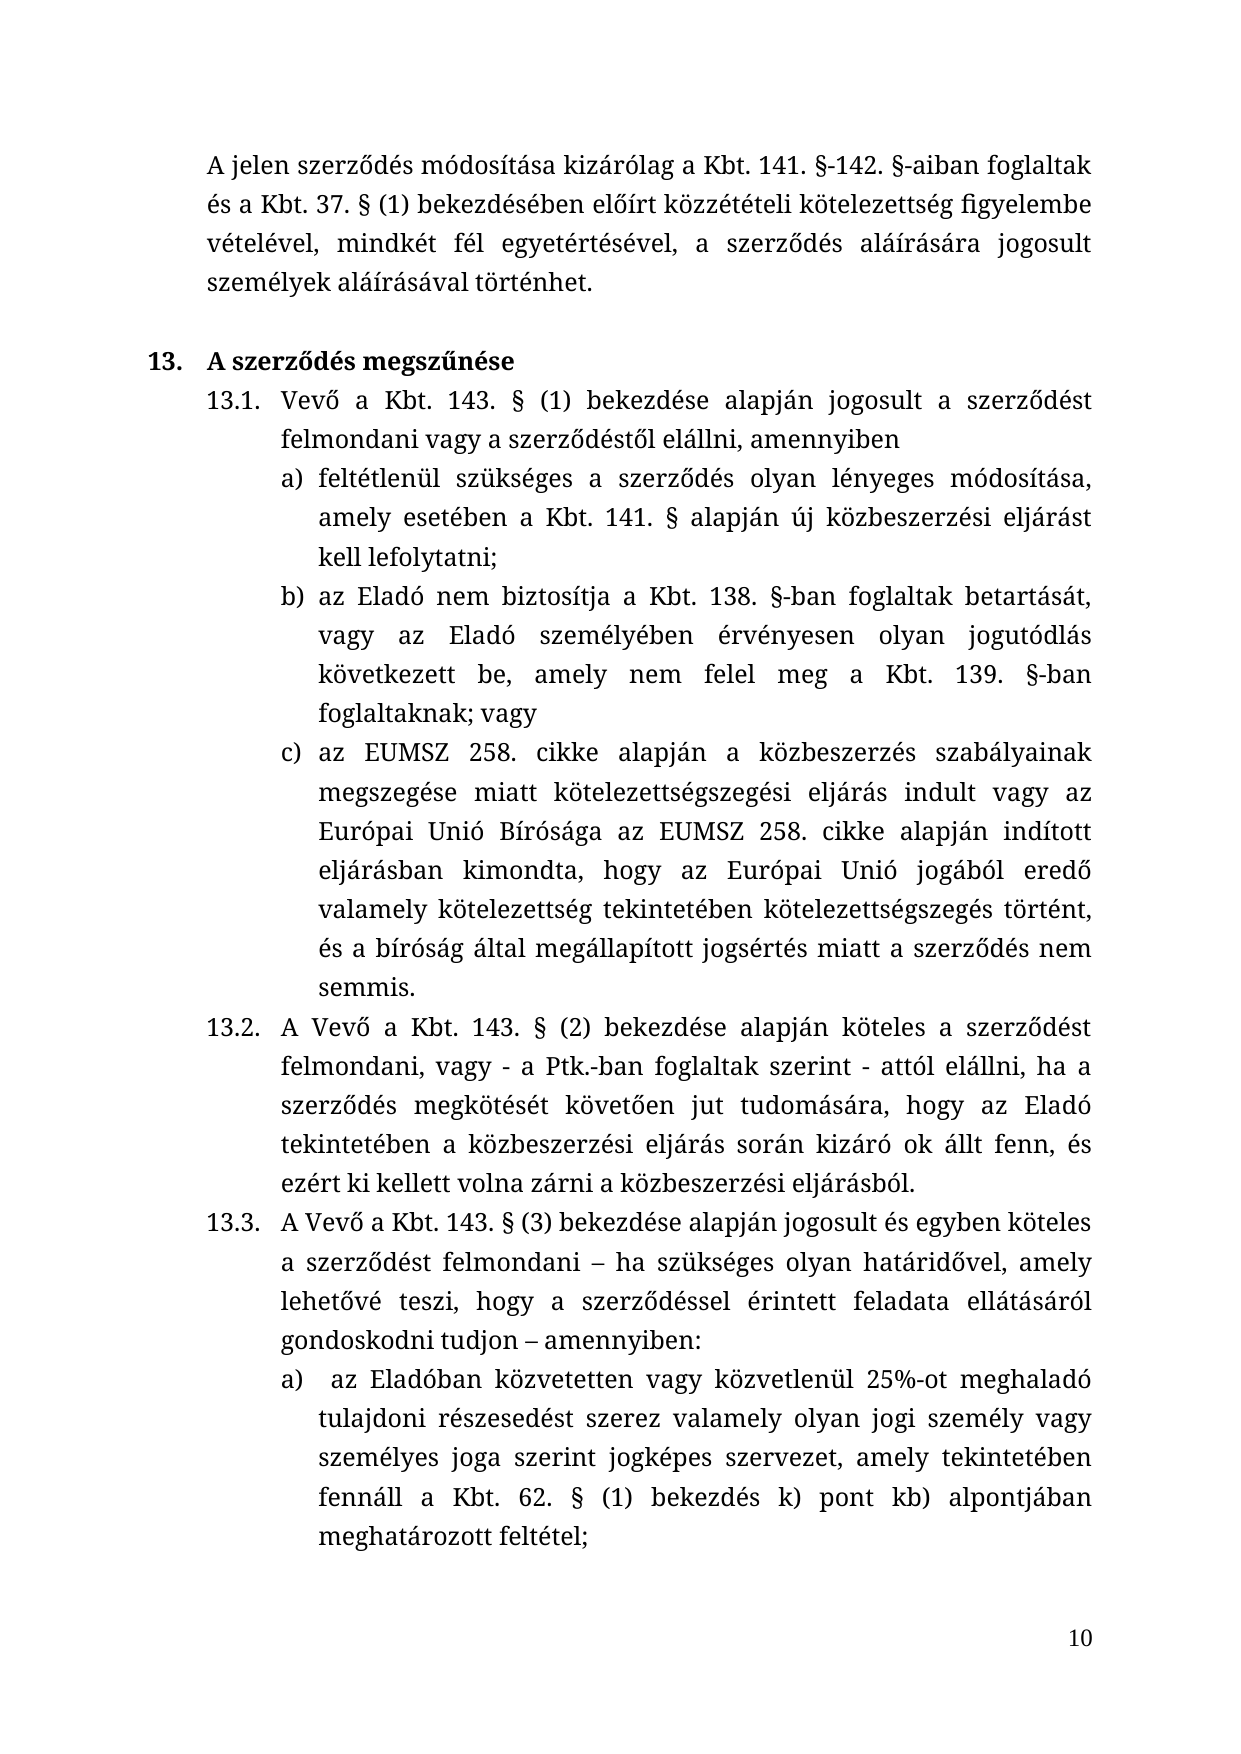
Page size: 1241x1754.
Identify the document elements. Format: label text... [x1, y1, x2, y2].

list az EUMSZ 258. cikke alapján a közbeszerzés szabályainak megszegése miatt kötelezettségszegési eljárás indult vagy az Európai Unió Bírósága az EUMSZ 258. cikke alapján indított eljárásban kimondta, hogy az Európai Unió jogából eredő valamely kötelezettség tekintetében kötelezettségszegés történt, és a bíróság által megállapított jogsértés miatt a szerződés nem semmis. [281, 735, 1093, 1004]
list feltétlenül szükséges a szerződés olyan lényeges módosítása, amely esetében a Kbt. 141. § alapján új közbeszerzési eljárást kell lefolytatni; [281, 461, 1093, 573]
list az Eladóban közvetetten vagy közvetlenül 25%-ot meghaladó tulajdoni részesedést szerez valamely olyan jogi személy vagy személyes joga szerint jogképes szervezet, amely tekintetében fennáll a Kbt. 62. § (1) bekezdés k) pont kb) alpontjában meghatározott feltétel; [281, 1362, 1093, 1552]
list A Vevő a Kbt. 143. § (3) bekezdése alapján jogosult és egyben köteles a szerződést felmondani – ha szükséges olyan határidővel, amely lehetővé teszi, hogy a szerződéssel érintett feladata ellátásáról gondoskodni tudjon – amennyiben: [206, 1205, 1093, 1357]
list az Eladó nem biztosítja a Kbt. 138. §-ban foglaltak betartását, vagy az Eladó személyében érvényesen olyan jogutódlás következett be, amely nem felel meg a Kbt. 139. §-ban foglaltaknak; vagy [281, 578, 1093, 730]
list Vevő a Kbt. 143. § (1) bekezdése alapján jogosult a szerződést felmondani vagy a szerződéstől elállni, amennyiben [206, 383, 1093, 456]
list A Vevő a Kbt. 143. § (2) bekezdése alapján köteles a szerződést felmondani, vagy - a Ptk.-ban foglaltak szerint - attól elállni, ha a szerződés megkötését követően jut tudomására, hogy az Eladó tekintetében a közbeszerzési eljárás során kizáró ok állt fenn, és ezért ki kellett volna zárni a közbeszerzési eljárásból. [206, 1009, 1093, 1200]
list A szerződés megszűnése [148, 343, 1093, 377]
list A jelen szerződés módosítása kizárólag a Kbt. 141. §-142. §-aiban foglaltak és a Kbt. 37. § (1) bekezdésében előírt közzétételi kötelezettség figyelembe vételével, mindkét fél egyetértésével, a szerződés aláírására jogosult személyek aláírásával történhet. [207, 148, 1093, 299]
